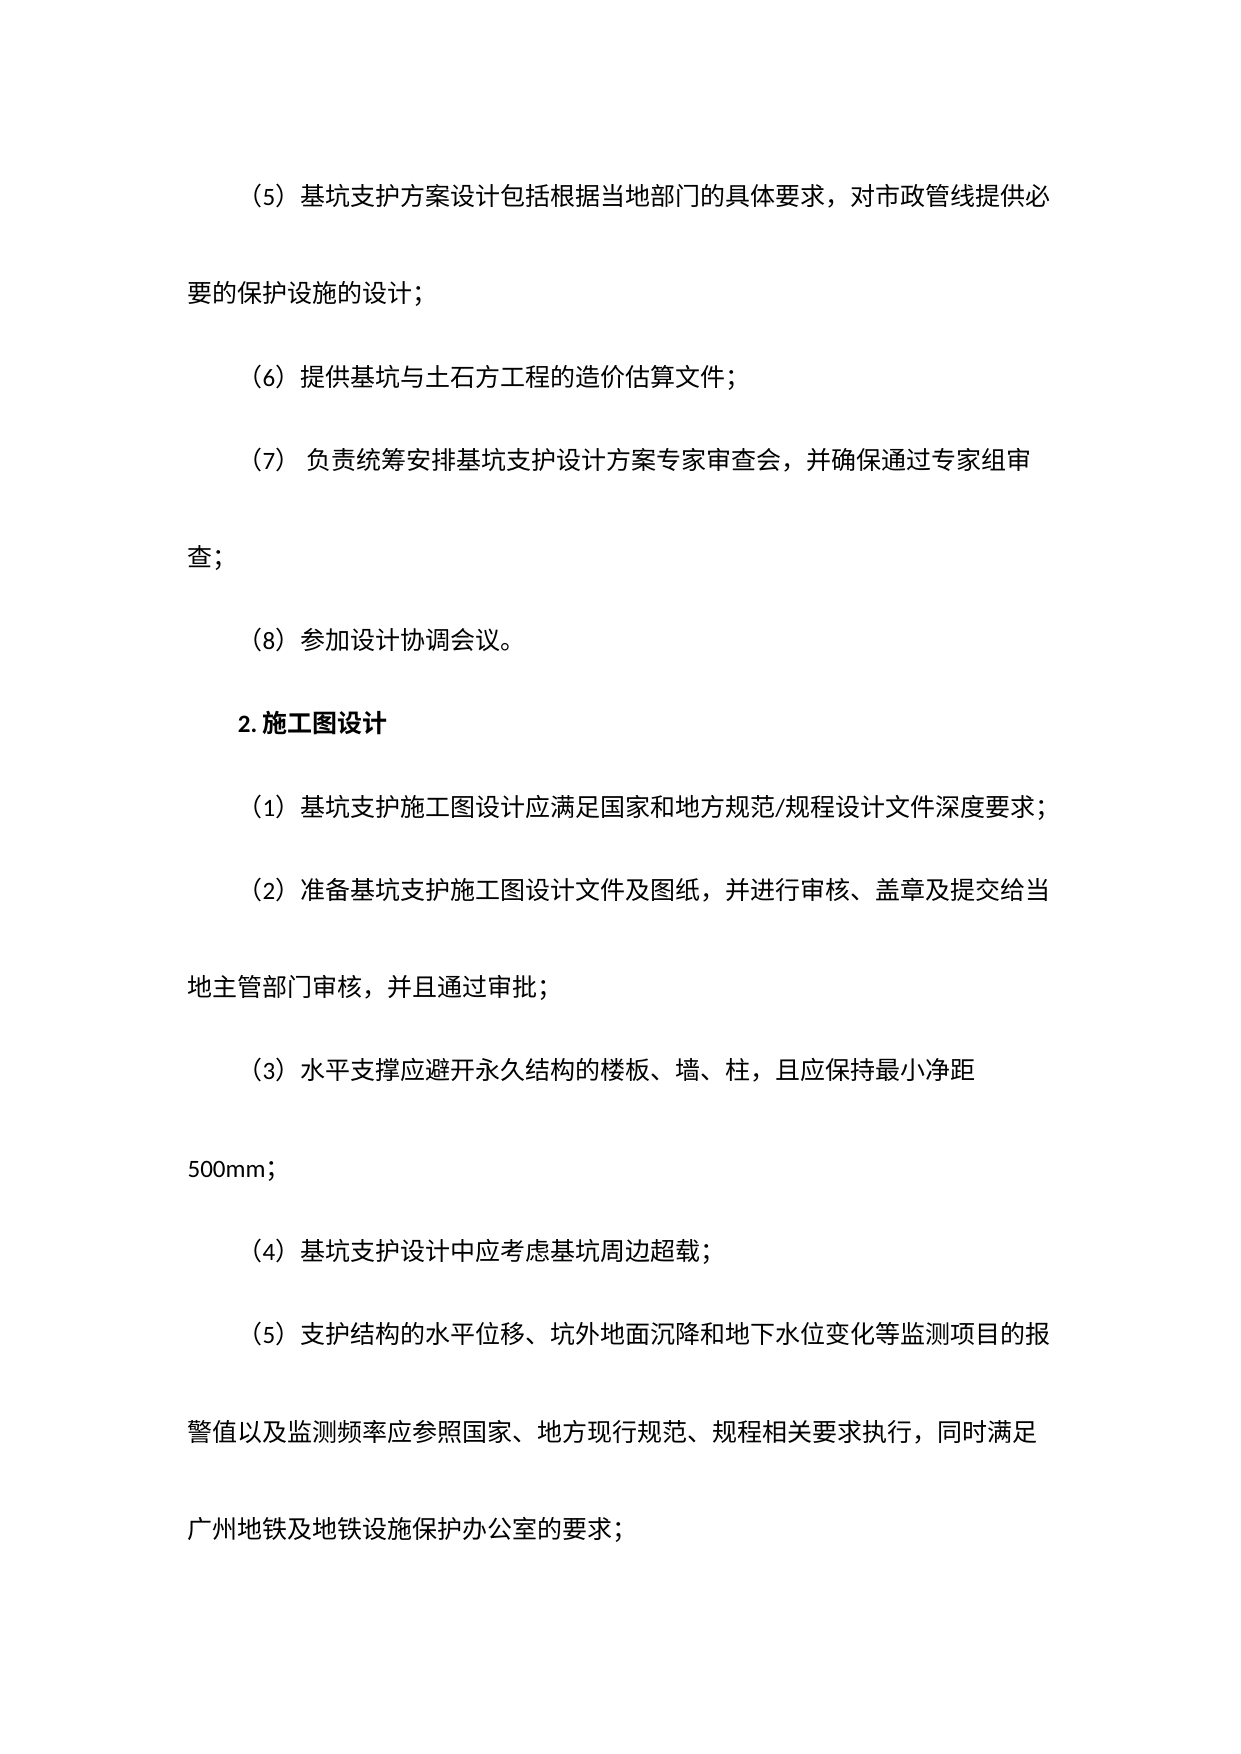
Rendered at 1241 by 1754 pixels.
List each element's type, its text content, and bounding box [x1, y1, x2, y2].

list （5）基坑支护方案设计包括根据当地部门的具体要求，对市政管线提供必要的保护设施的设计； [187, 162, 1053, 324]
list （7） 负责统筹安排基坑支护设计方案专家审查会，并确保通过专家组审查； [187, 426, 1053, 588]
list （2）准备基坑支护施工图设计文件及图纸，并进行审核、盖章及提交给当地主管部门审核，并且通过审批； [187, 856, 1053, 1018]
list （4）基坑支护设计中应考虑基坑周边超载； [187, 1217, 1053, 1282]
list （6）提供基坑与土石方工程的造价估算文件； [187, 343, 1053, 408]
text 2. 施工图设计 [187, 689, 1053, 754]
list （5）支护结构的水平位移、坑外地面沉降和地下水位变化等监测项目的报警值以及监测频率应参照国家、地方现行规范、规程相关要求执行，同时满足广州地铁及地铁设施保护办公室的要求； [187, 1300, 1053, 1560]
list （3）水平支撑应避开永久结构的楼板、墙、柱，且应保持最小净距500mm； [187, 1036, 1053, 1199]
list （1）基坑支护施工图设计应满足国家和地方规范/规程设计文件深度要求； [187, 773, 1053, 838]
list （8）参加设计协调会议。 [187, 606, 1053, 671]
